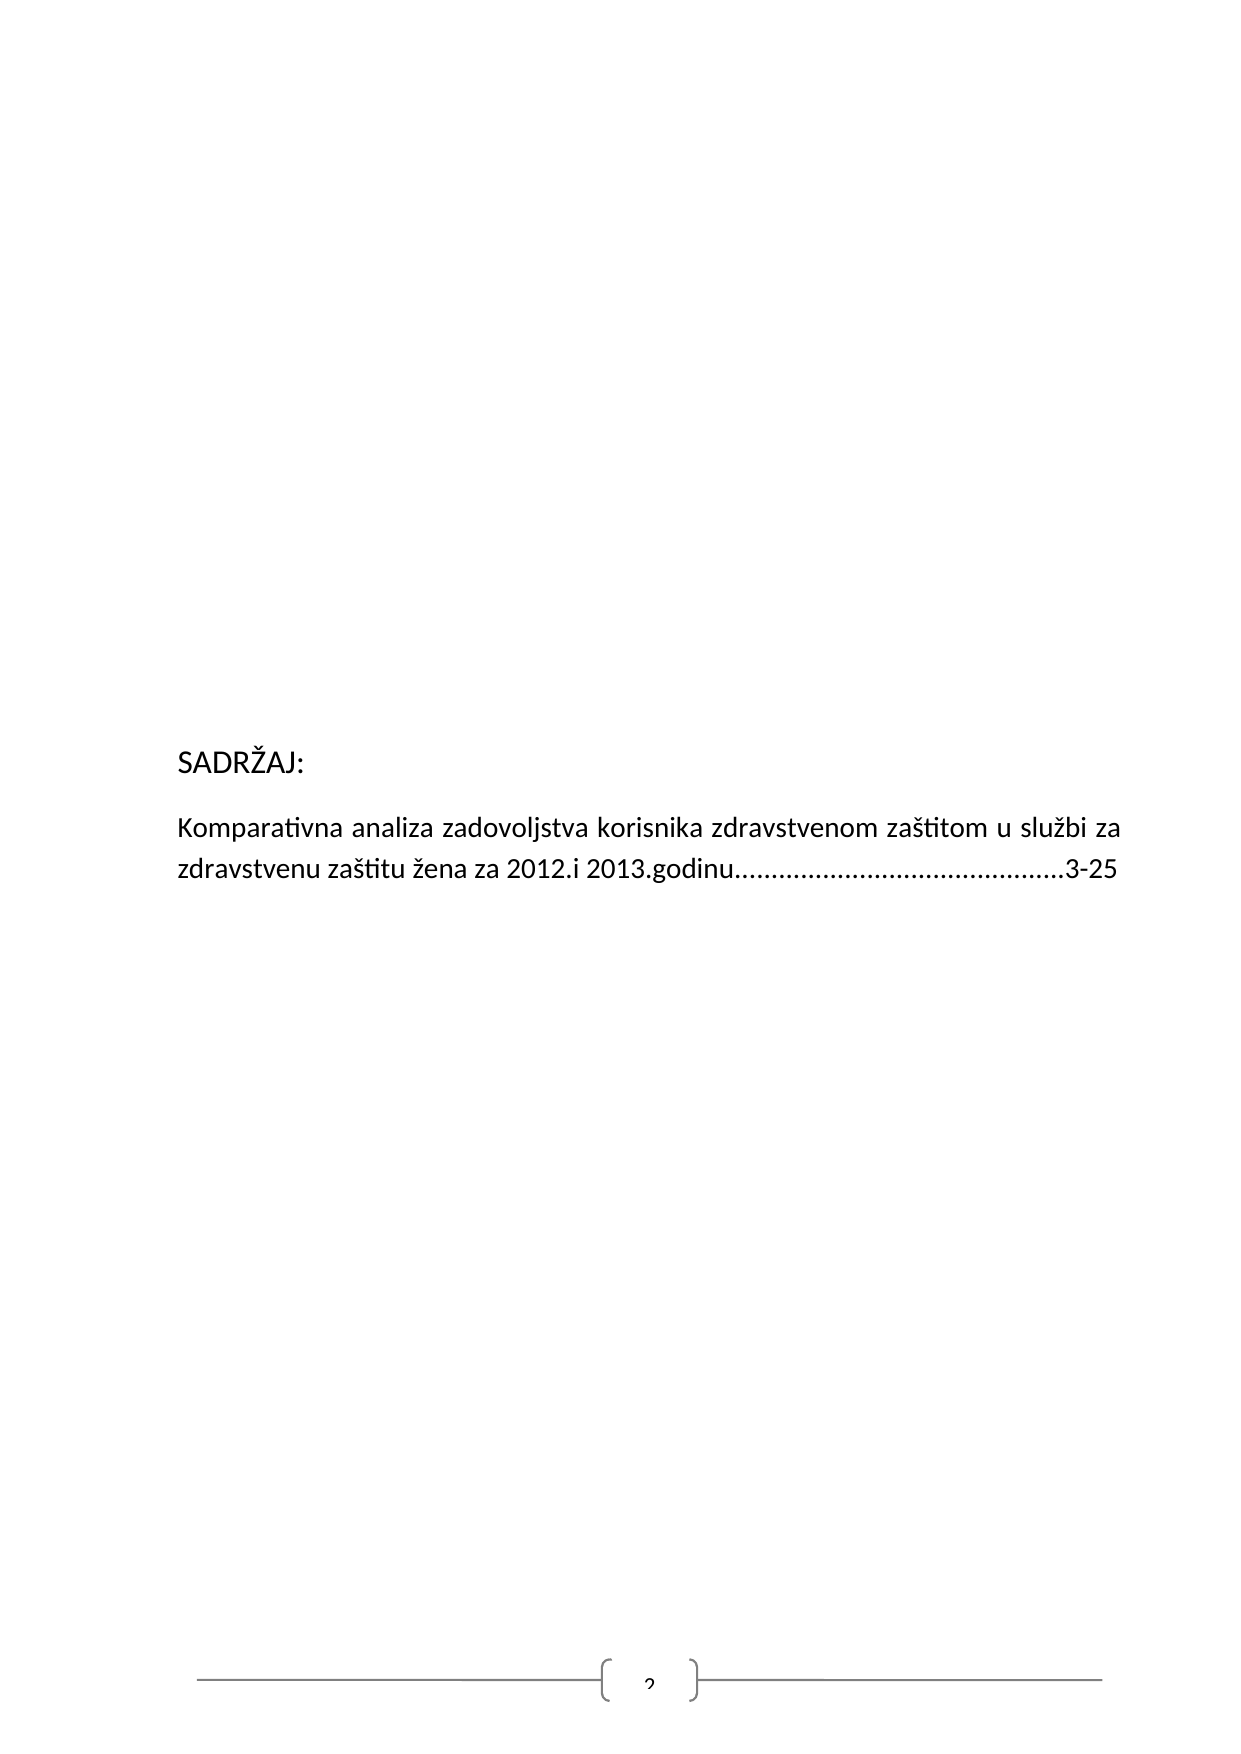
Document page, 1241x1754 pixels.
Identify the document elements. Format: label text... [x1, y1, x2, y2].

text SADRŽAJ: [177, 741, 1122, 782]
text Komparativna analiza zadovoljstva korisnika zdravstvenom zaštitom u službi za zdravstvenu zaštitu žena za 2012.i 2013.godinu.............................................3-25 [177, 809, 1122, 886]
